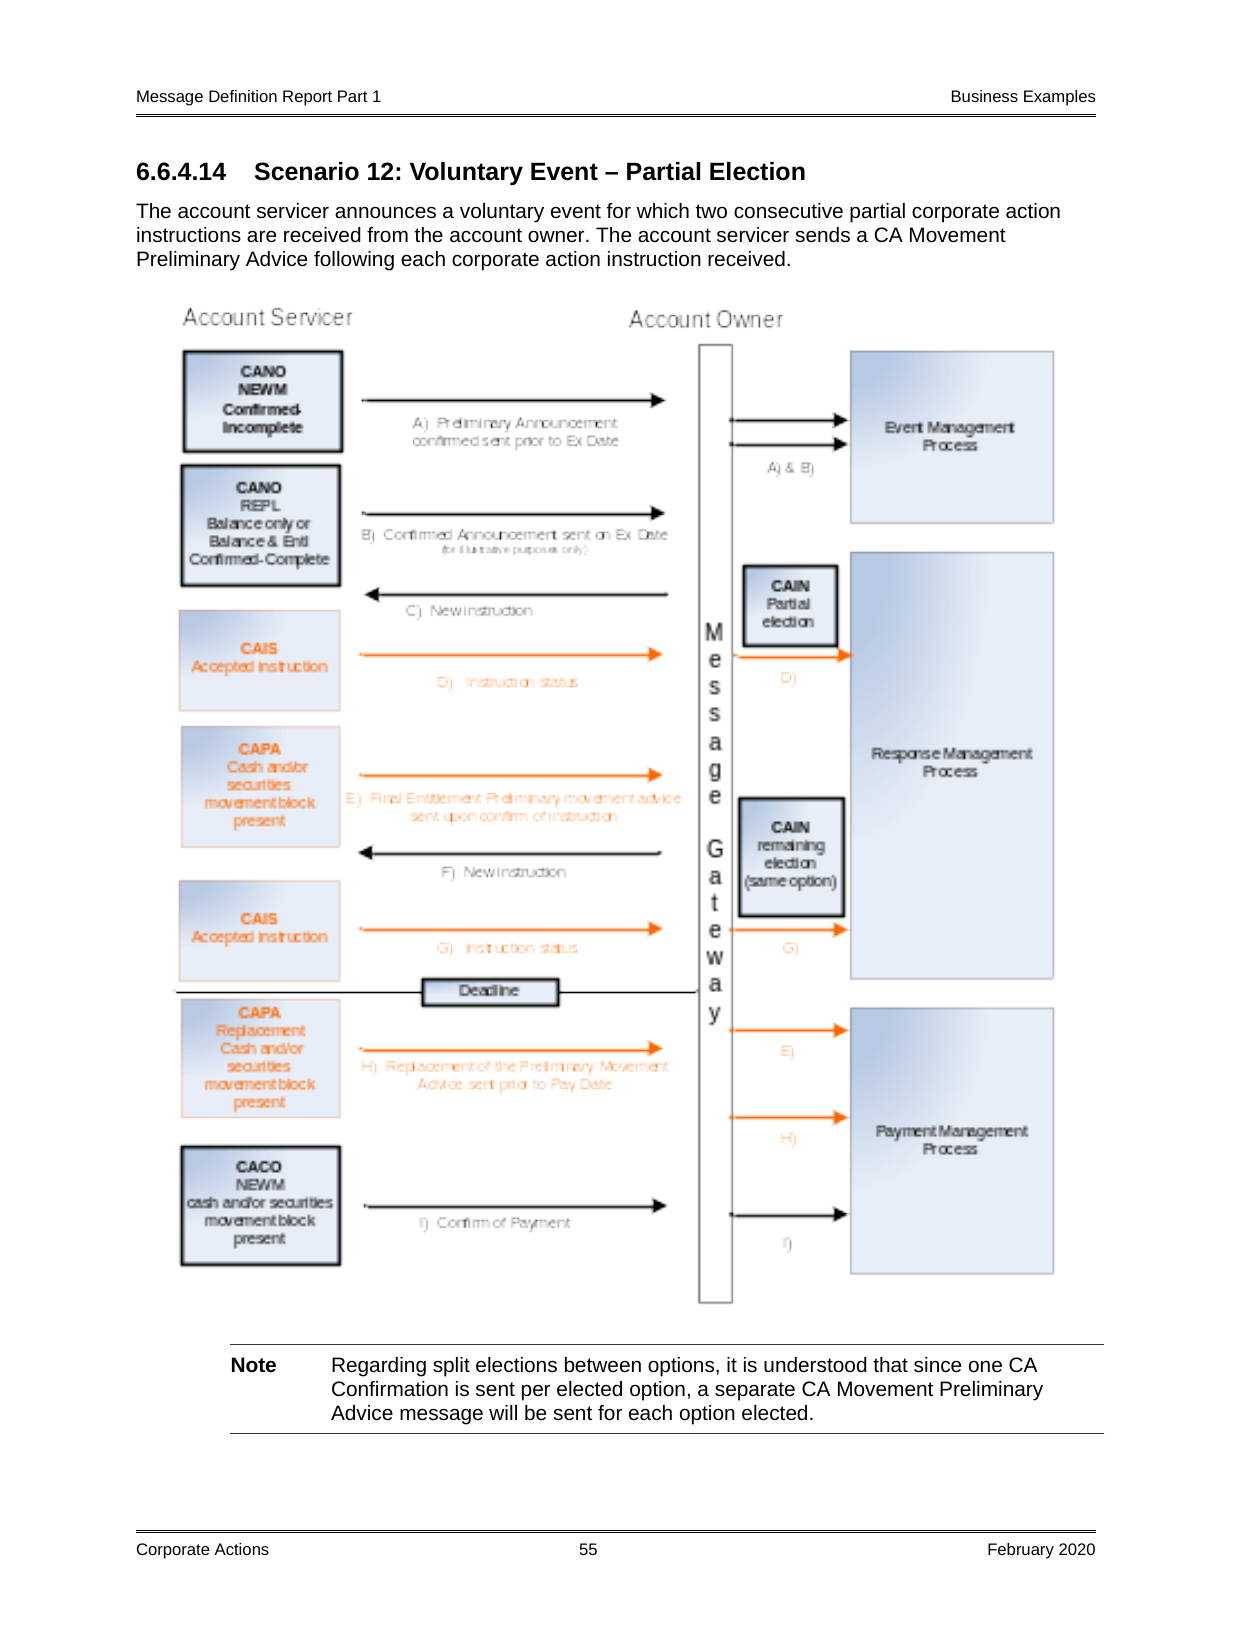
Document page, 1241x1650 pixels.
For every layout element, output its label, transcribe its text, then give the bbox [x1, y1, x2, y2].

subtitle Scenario 12: Voluntary Event – Partial Election [136, 157, 1104, 186]
text The account servicer announces a voluntary event for which two consecutive partial corporate action instructions are received from the account owner. The account servicer sends a CA Movement Preliminary Advice following each corporate action instruction received. [136, 198, 1104, 270]
text Regarding split elections between options, it is understood that since one CA Confirmation is sent per elected option, a separate CA Movement Preliminary Advice message will be sent for each option elected. [230, 1345, 1104, 1433]
